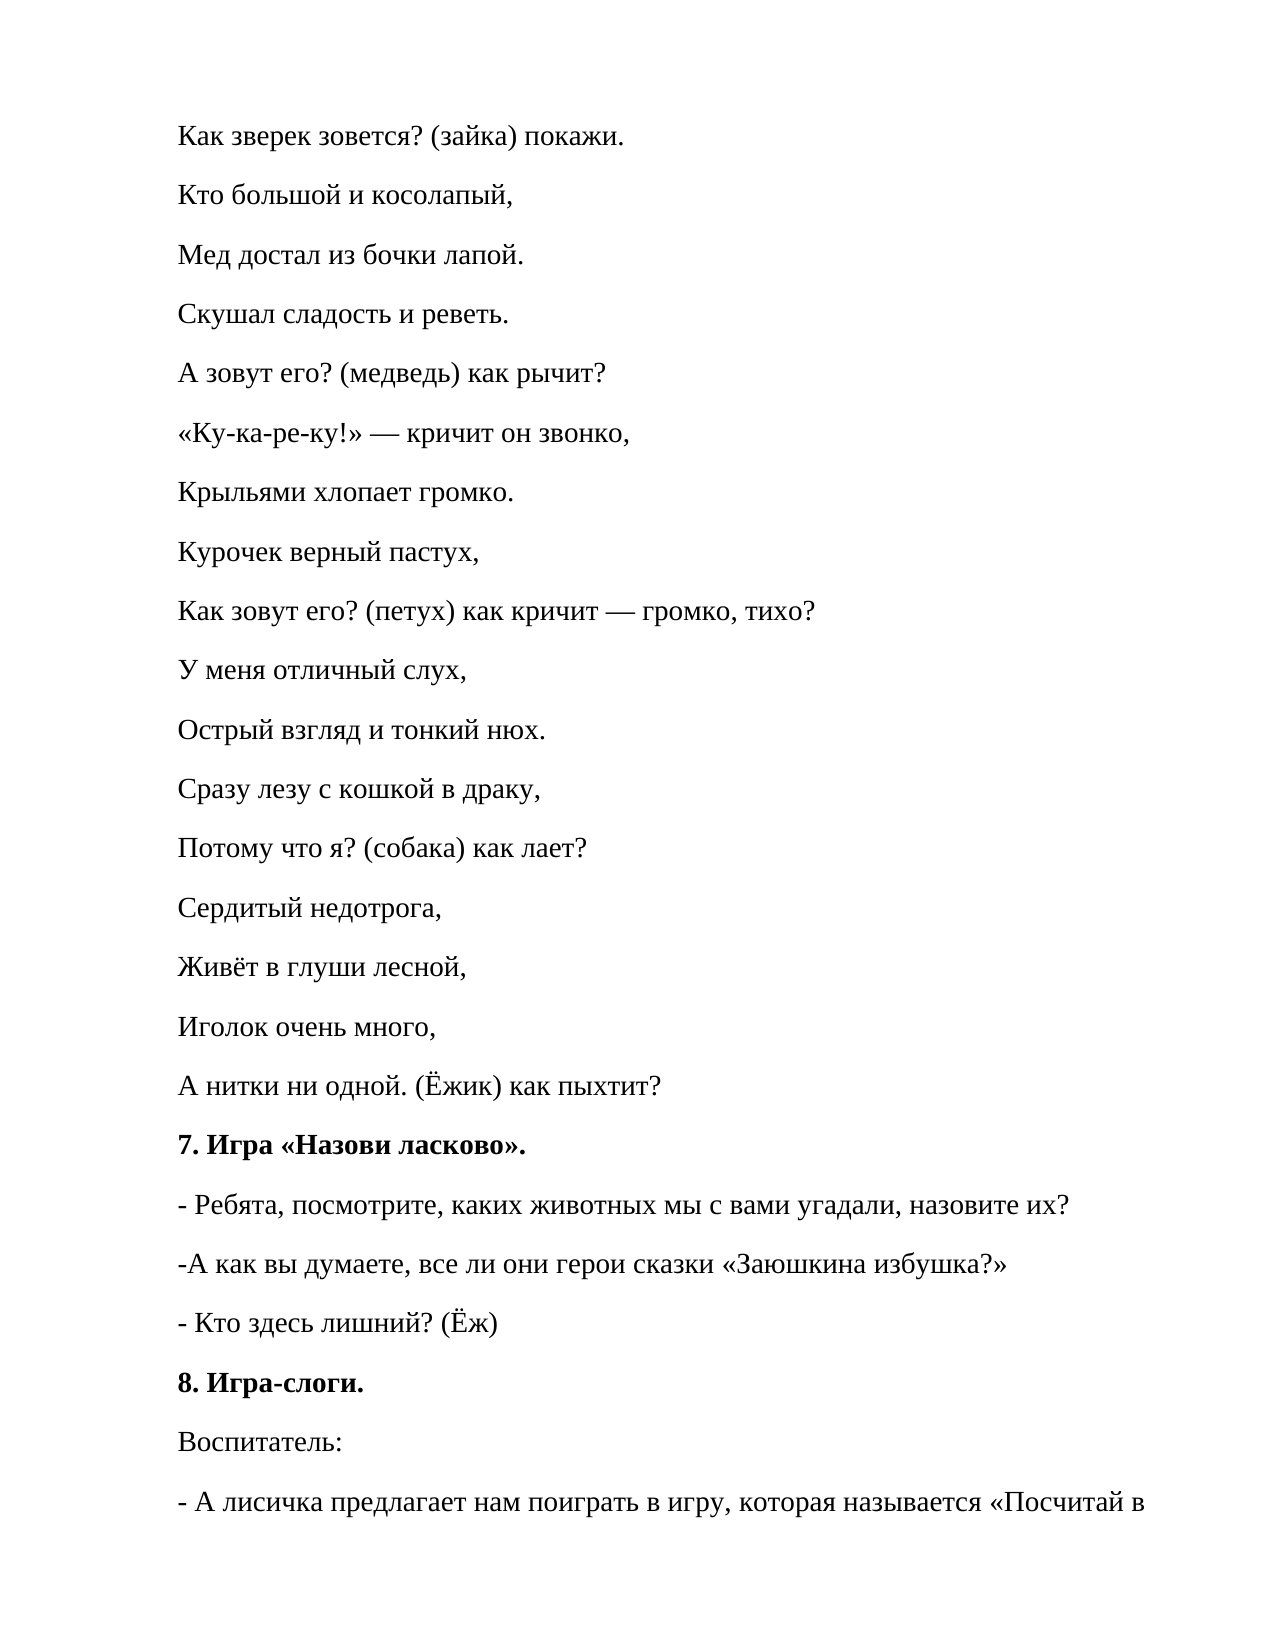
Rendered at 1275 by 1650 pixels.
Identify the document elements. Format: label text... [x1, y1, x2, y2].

text Иголок очень много, [177, 1009, 1186, 1042]
text А зовут его? (медведь) как рычит? [177, 356, 1186, 389]
text Как зовут его? (петух) как кричит — громко, тихо? [177, 593, 1186, 627]
text -А как вы думаете, все ли они герои сказки «Заюшкина избушка?» [177, 1246, 1186, 1280]
text А нитки ни одной. (Ёжик) как пыхтит? [177, 1068, 1186, 1102]
text Сердитый недотрога, [177, 890, 1186, 923]
text Кто большой и косолапый, [177, 177, 1186, 211]
text 8. Игра-слоги. [177, 1365, 1186, 1398]
text Как зверек зовется? (зайка) покажи. [177, 118, 1186, 152]
text Потому что я? (собака) как лает? [177, 831, 1186, 864]
text - Кто здесь лишний? (Ёж) [177, 1306, 1186, 1339]
text «Ку-ка-ре-ку!» — кричит он звонко, [177, 415, 1186, 448]
text Крыльями хлопает громко. [177, 474, 1186, 508]
text Скушал сладость и реветь. [177, 296, 1186, 330]
text Мед достал из бочки лапой. [177, 237, 1186, 270]
text 7. Игра «Назови ласково». [177, 1127, 1186, 1161]
text Острый взгляд и тонкий нюх. [177, 712, 1186, 745]
text - Ребята, посмотрите, каких животных мы с вами угадали, назовите их? [177, 1187, 1186, 1220]
text Живёт в глуши лесной, [177, 949, 1186, 983]
text У меня отличный слух, [177, 652, 1186, 686]
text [177, 1484, 1186, 1517]
text Сразу лезу с кошкой в драку, [177, 771, 1186, 805]
text Воспитатель: [177, 1424, 1186, 1458]
text Курочек верный пастух, [177, 534, 1186, 567]
